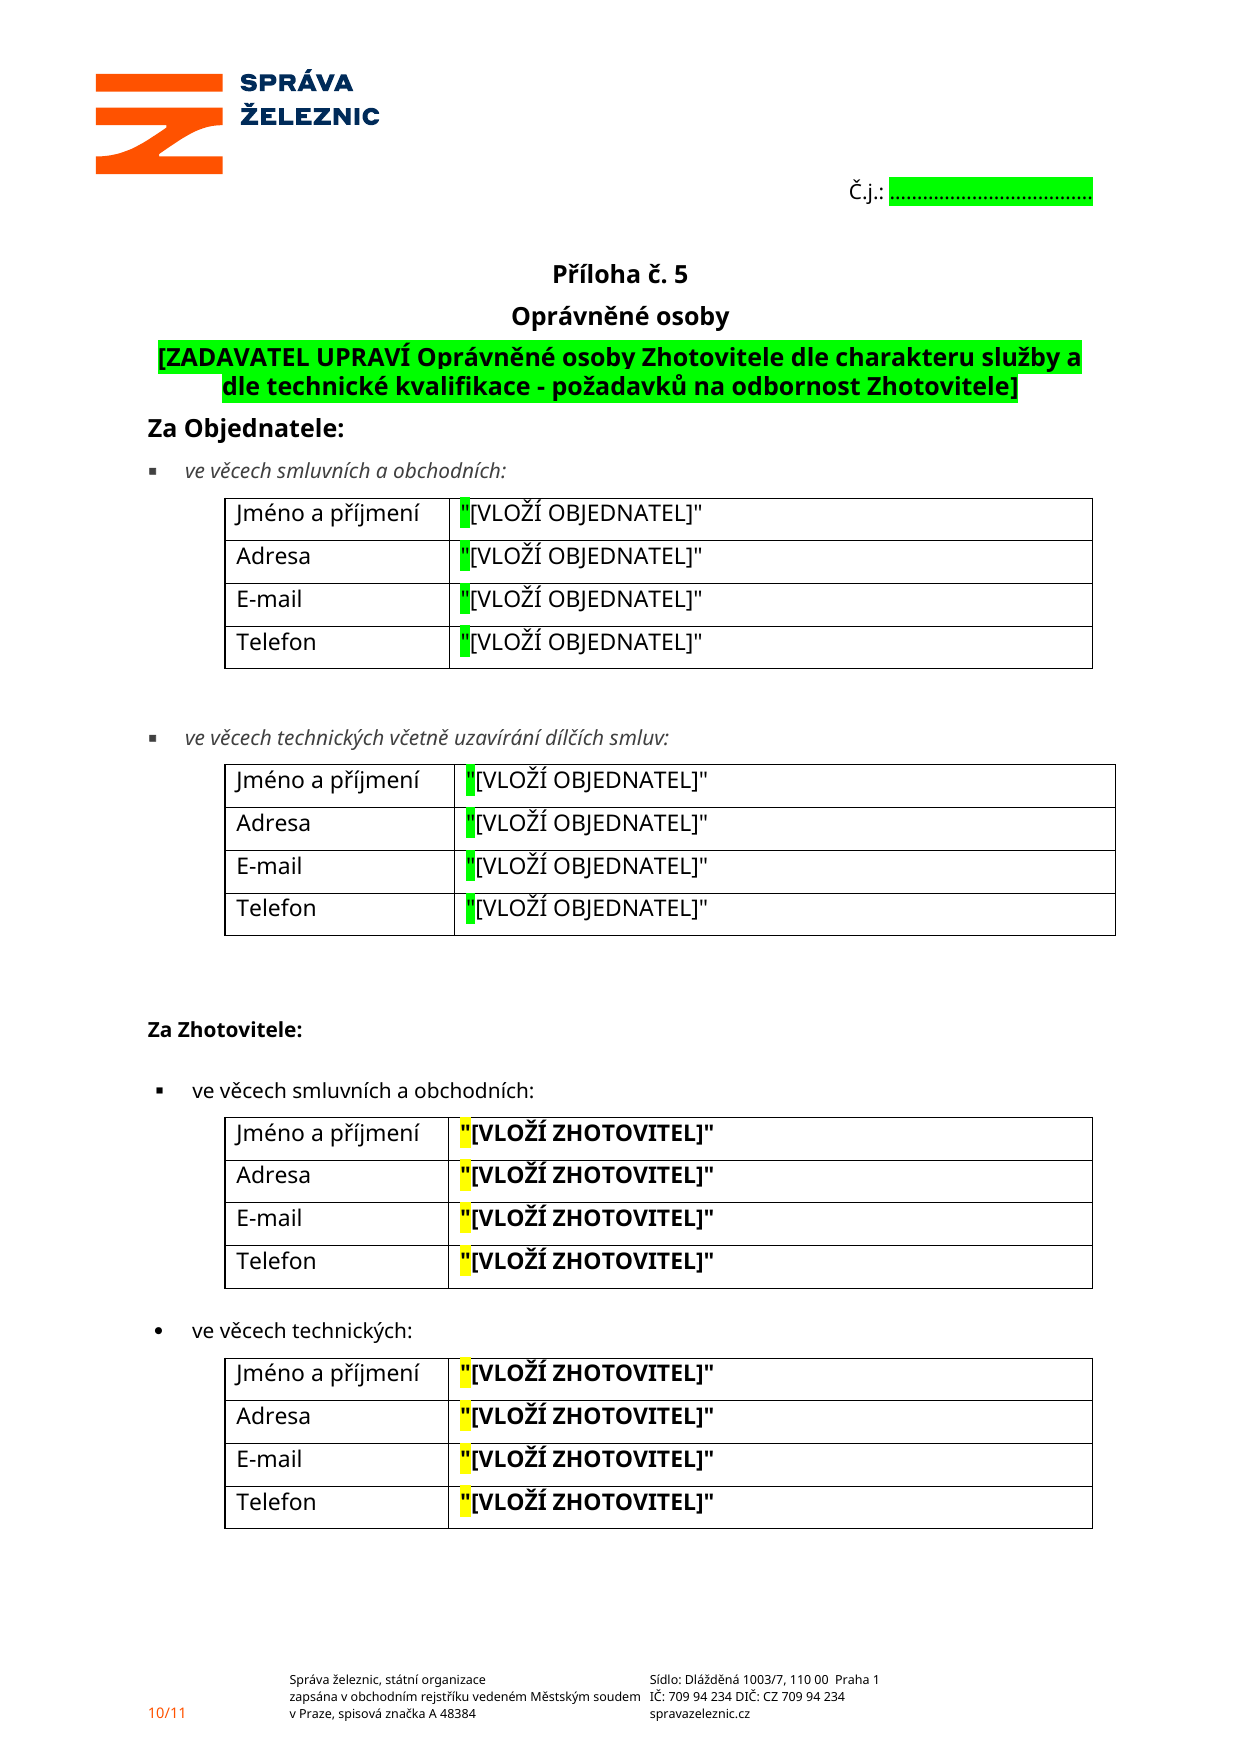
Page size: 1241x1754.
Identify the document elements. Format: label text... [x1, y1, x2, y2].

table_header Jméno a příjmení [226, 499, 449, 540]
table_cell [449, 1161, 1092, 1202]
table_cell [455, 808, 1115, 850]
text Oprávněné osoby [148, 302, 1093, 331]
table_cell E-mail [226, 1203, 448, 1245]
table_header [450, 499, 1092, 540]
table_header Jméno a příjmení [226, 765, 454, 807]
text Za Zhotovitele: [148, 1015, 1093, 1044]
table_cell [450, 541, 1092, 583]
table_cell Telefon [226, 627, 449, 668]
table_cell [449, 1203, 1092, 1245]
table_cell E-mail [226, 584, 449, 626]
table_cell [450, 627, 1092, 668]
table_cell Adresa [226, 1161, 448, 1202]
table_cell Telefon [226, 1487, 448, 1528]
table_cell [455, 851, 1115, 892]
table_cell Adresa [226, 1401, 448, 1443]
table_cell E-mail [226, 1444, 448, 1486]
text Za Objednatele: [148, 414, 1093, 443]
table_header [449, 1118, 1092, 1159]
subtitle ve věcech technických včetně uzavírání dílčích smluv: [148, 723, 1093, 752]
table_cell [449, 1487, 1092, 1528]
table_cell Telefon [226, 1246, 448, 1288]
table_header Jméno a příjmení [226, 1359, 448, 1400]
table_cell [455, 894, 1115, 935]
table_header [455, 765, 1115, 807]
table_header [449, 1359, 1092, 1400]
list ve věcech smluvních a obchodních: [154, 1073, 1093, 1104]
table_cell Adresa [226, 808, 454, 850]
table_cell E-mail [226, 851, 454, 892]
table_cell [449, 1444, 1092, 1486]
subtitle ve věcech smluvních a obchodních: [148, 456, 1093, 485]
table_header Jméno a příjmení [226, 1118, 448, 1159]
table_cell [450, 584, 1092, 626]
list ve věcech technických: [155, 1314, 1093, 1345]
text Příloha č. 5 [148, 260, 1093, 289]
table_cell [449, 1246, 1092, 1288]
table_cell [449, 1401, 1092, 1443]
table_cell Telefon [226, 894, 454, 935]
table_cell Adresa [226, 541, 449, 583]
